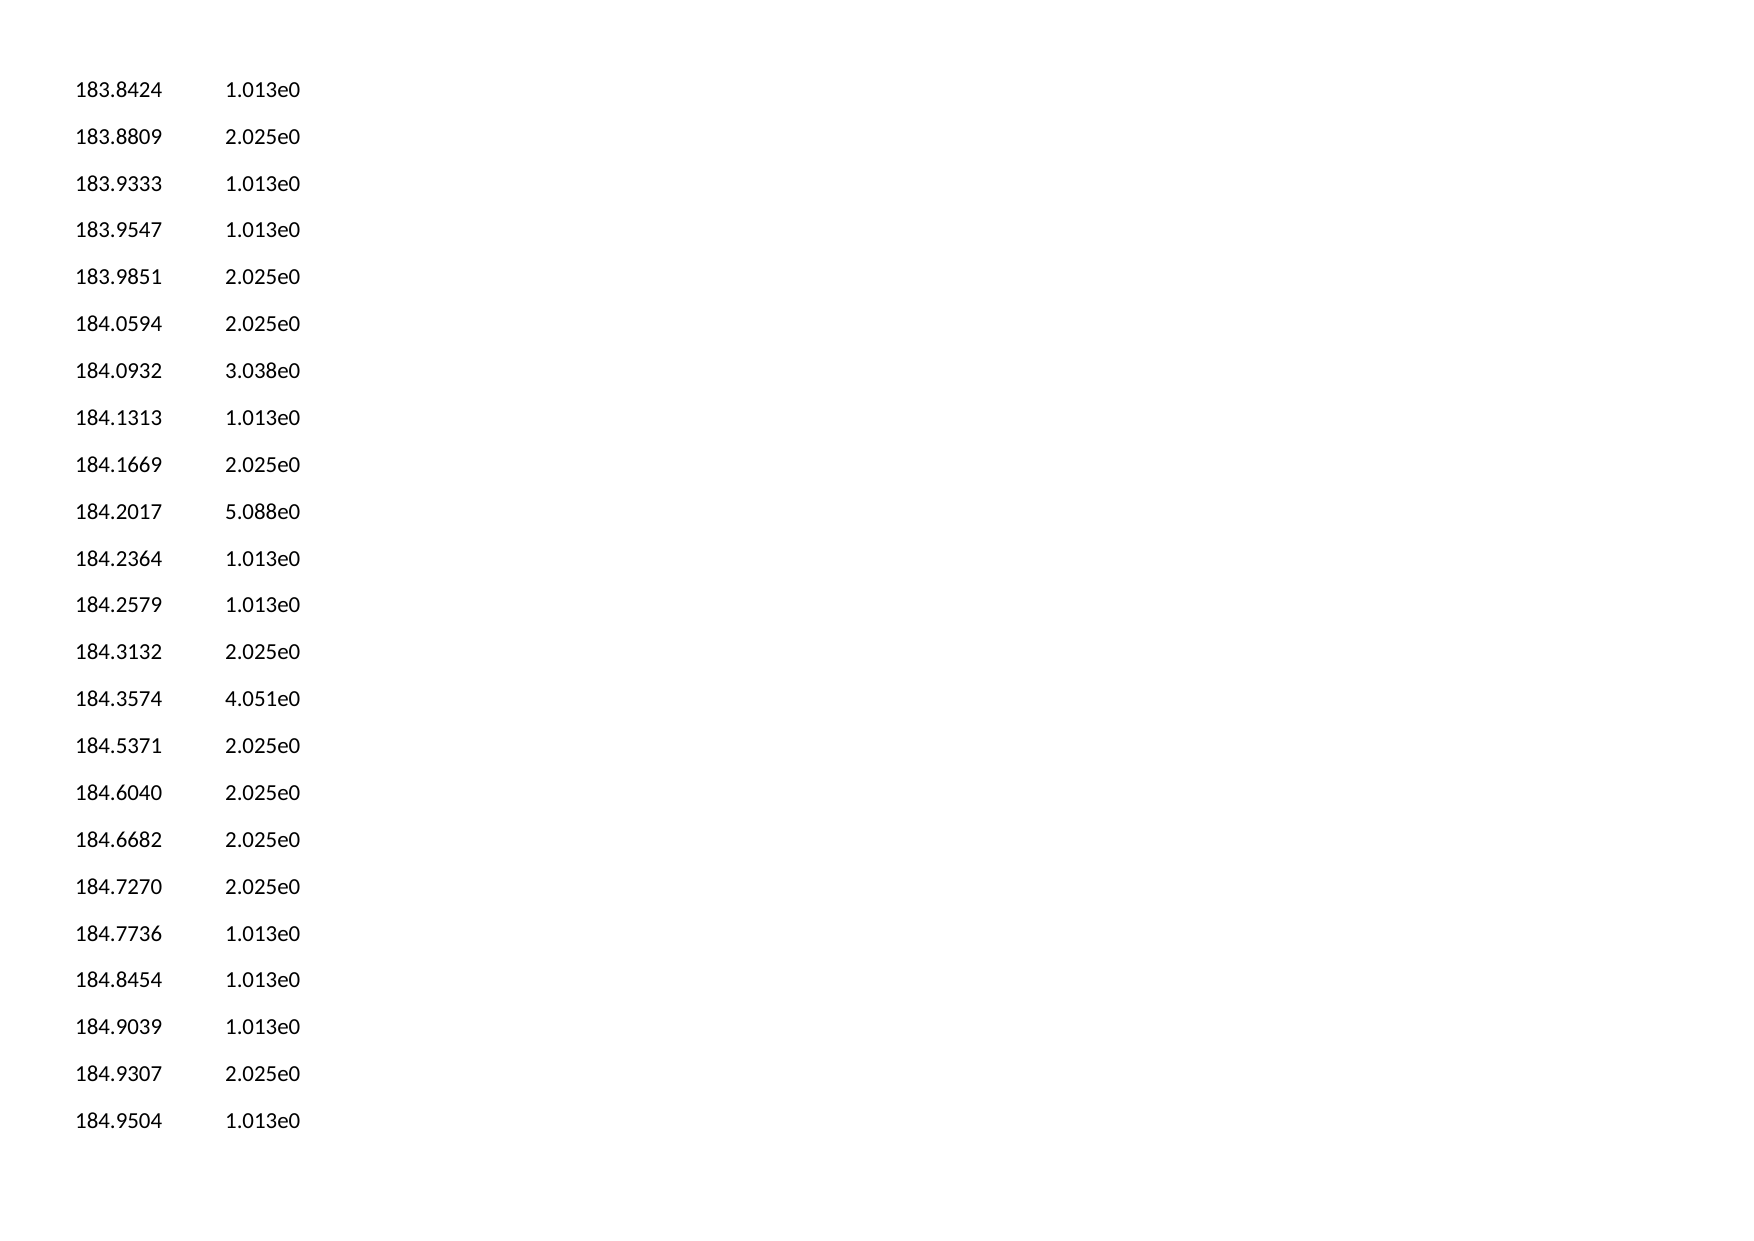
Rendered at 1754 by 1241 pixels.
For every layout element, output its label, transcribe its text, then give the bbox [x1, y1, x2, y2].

text 183.8809 2.025e0 [75, 122, 1679, 150]
text 184.0594 2.025e0 [75, 309, 1679, 337]
text 184.2364 1.013e0 [75, 544, 1679, 572]
text 184.3574 4.051e0 [75, 684, 1679, 712]
text 184.1669 2.025e0 [75, 450, 1679, 478]
text 183.9851 2.025e0 [75, 262, 1679, 291]
text 184.6682 2.025e0 [75, 825, 1679, 853]
text 184.5371 2.025e0 [75, 731, 1679, 759]
text 184.1313 1.013e0 [75, 403, 1679, 431]
text 184.9039 1.013e0 [75, 1012, 1679, 1041]
text 184.9307 2.025e0 [75, 1059, 1679, 1087]
text 184.2017 5.088e0 [75, 497, 1679, 525]
text 184.7736 1.013e0 [75, 919, 1679, 947]
text 183.9547 1.013e0 [75, 216, 1679, 244]
text 184.3132 2.025e0 [75, 637, 1679, 666]
text 184.2579 1.013e0 [75, 591, 1679, 619]
text 184.6040 2.025e0 [75, 778, 1679, 806]
text 184.9504 1.013e0 [75, 1106, 1679, 1134]
text 184.8454 1.013e0 [75, 966, 1679, 994]
text 183.9333 1.013e0 [75, 169, 1679, 197]
text 184.0932 3.038e0 [75, 356, 1679, 384]
text 183.8424 1.013e0 [75, 75, 1679, 103]
text 184.7270 2.025e0 [75, 872, 1679, 900]
